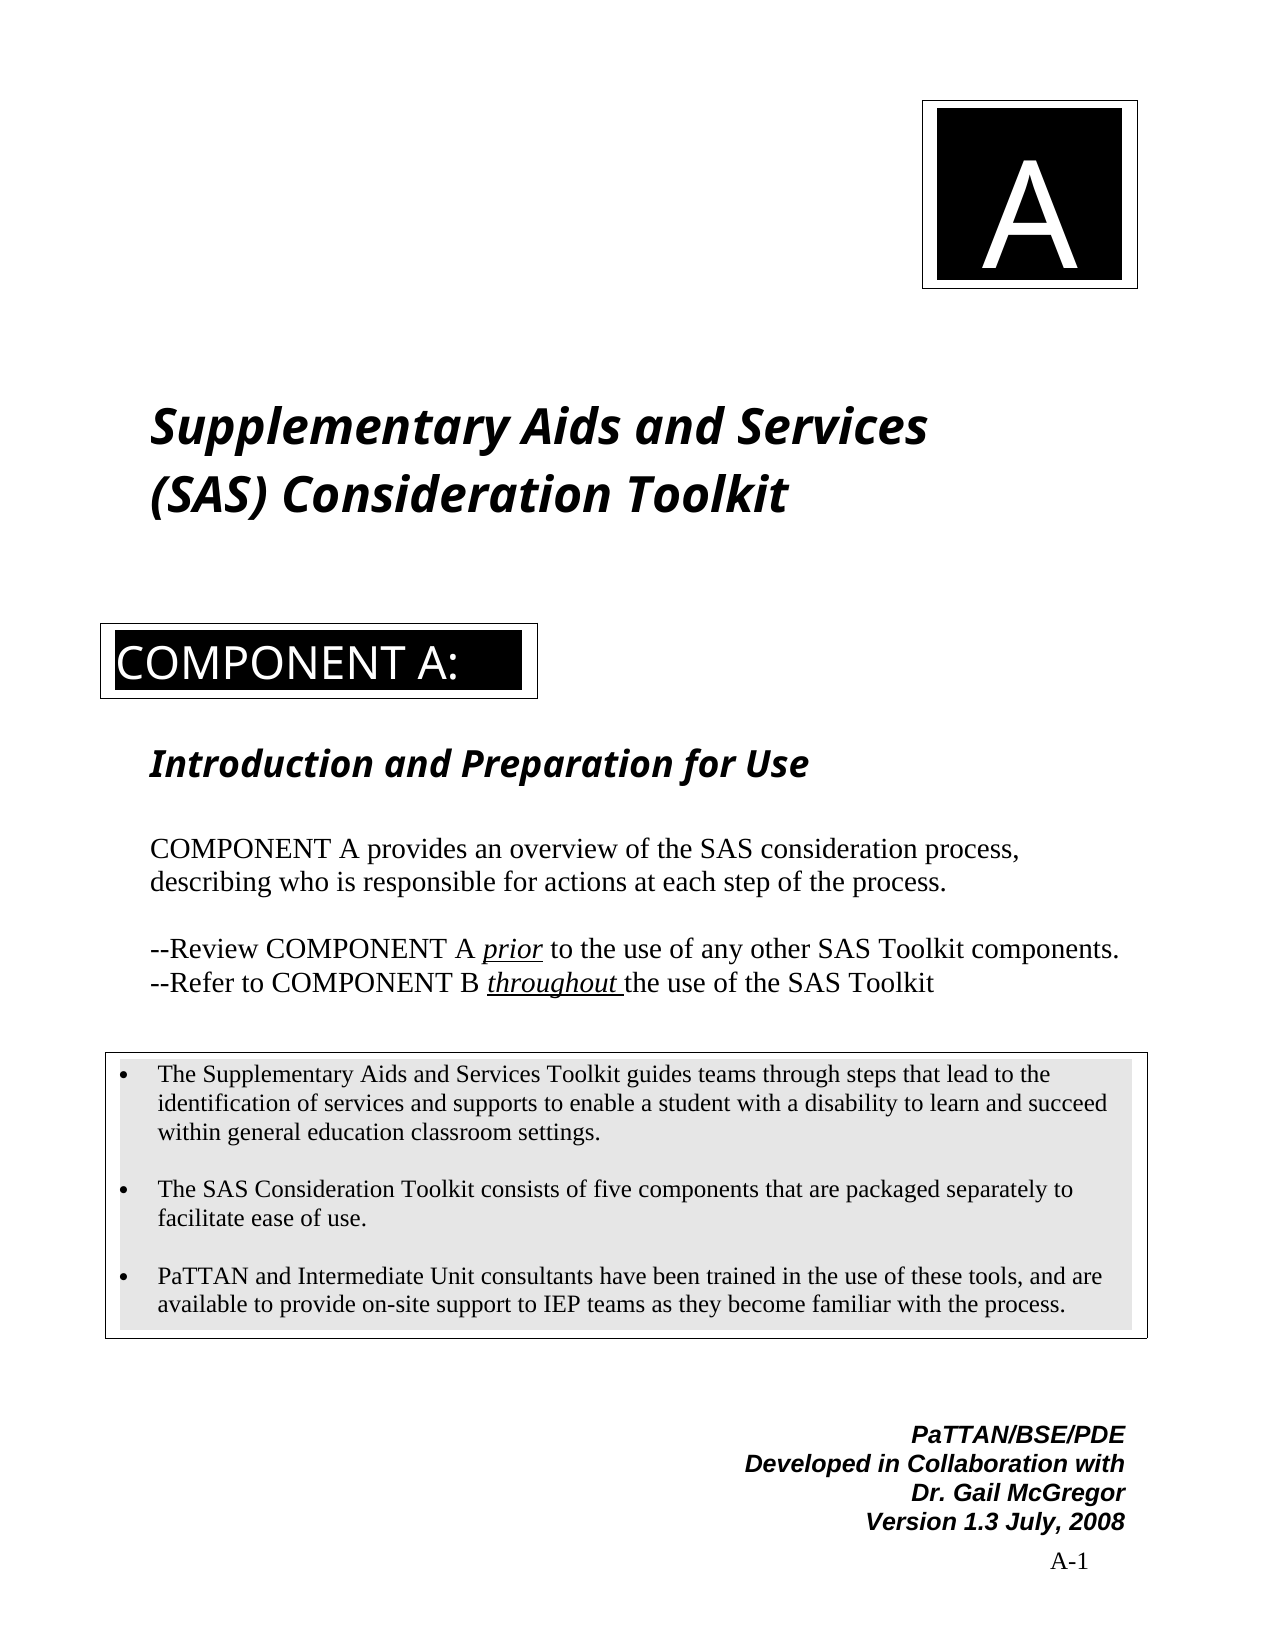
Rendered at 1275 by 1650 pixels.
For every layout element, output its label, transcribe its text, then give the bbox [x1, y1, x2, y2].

text Introduction and Preparation for Use [150, 737, 1125, 788]
text PaTTAN/BSE/PDE [150, 1420, 1125, 1449]
text Version 1.3 July, 2008 [150, 1507, 1125, 1535]
text Supplementary Aids and Services [150, 391, 1125, 459]
text --Refer to COMPONENT B throughout the use of the SAS Toolkit [150, 965, 1125, 999]
text --Review COMPONENT A prior to the use of any other SAS Toolkit components. [150, 932, 1125, 965]
text COMPONENT A provides an overview of the SAS consideration process, describing who is responsible for actions at each step of the process. [150, 831, 1125, 898]
text Dr. Gail McGregor [150, 1478, 1125, 1507]
text (SAS) Consideration Toolkit [150, 459, 1125, 527]
text Developed in Collaboration with [150, 1449, 1125, 1478]
